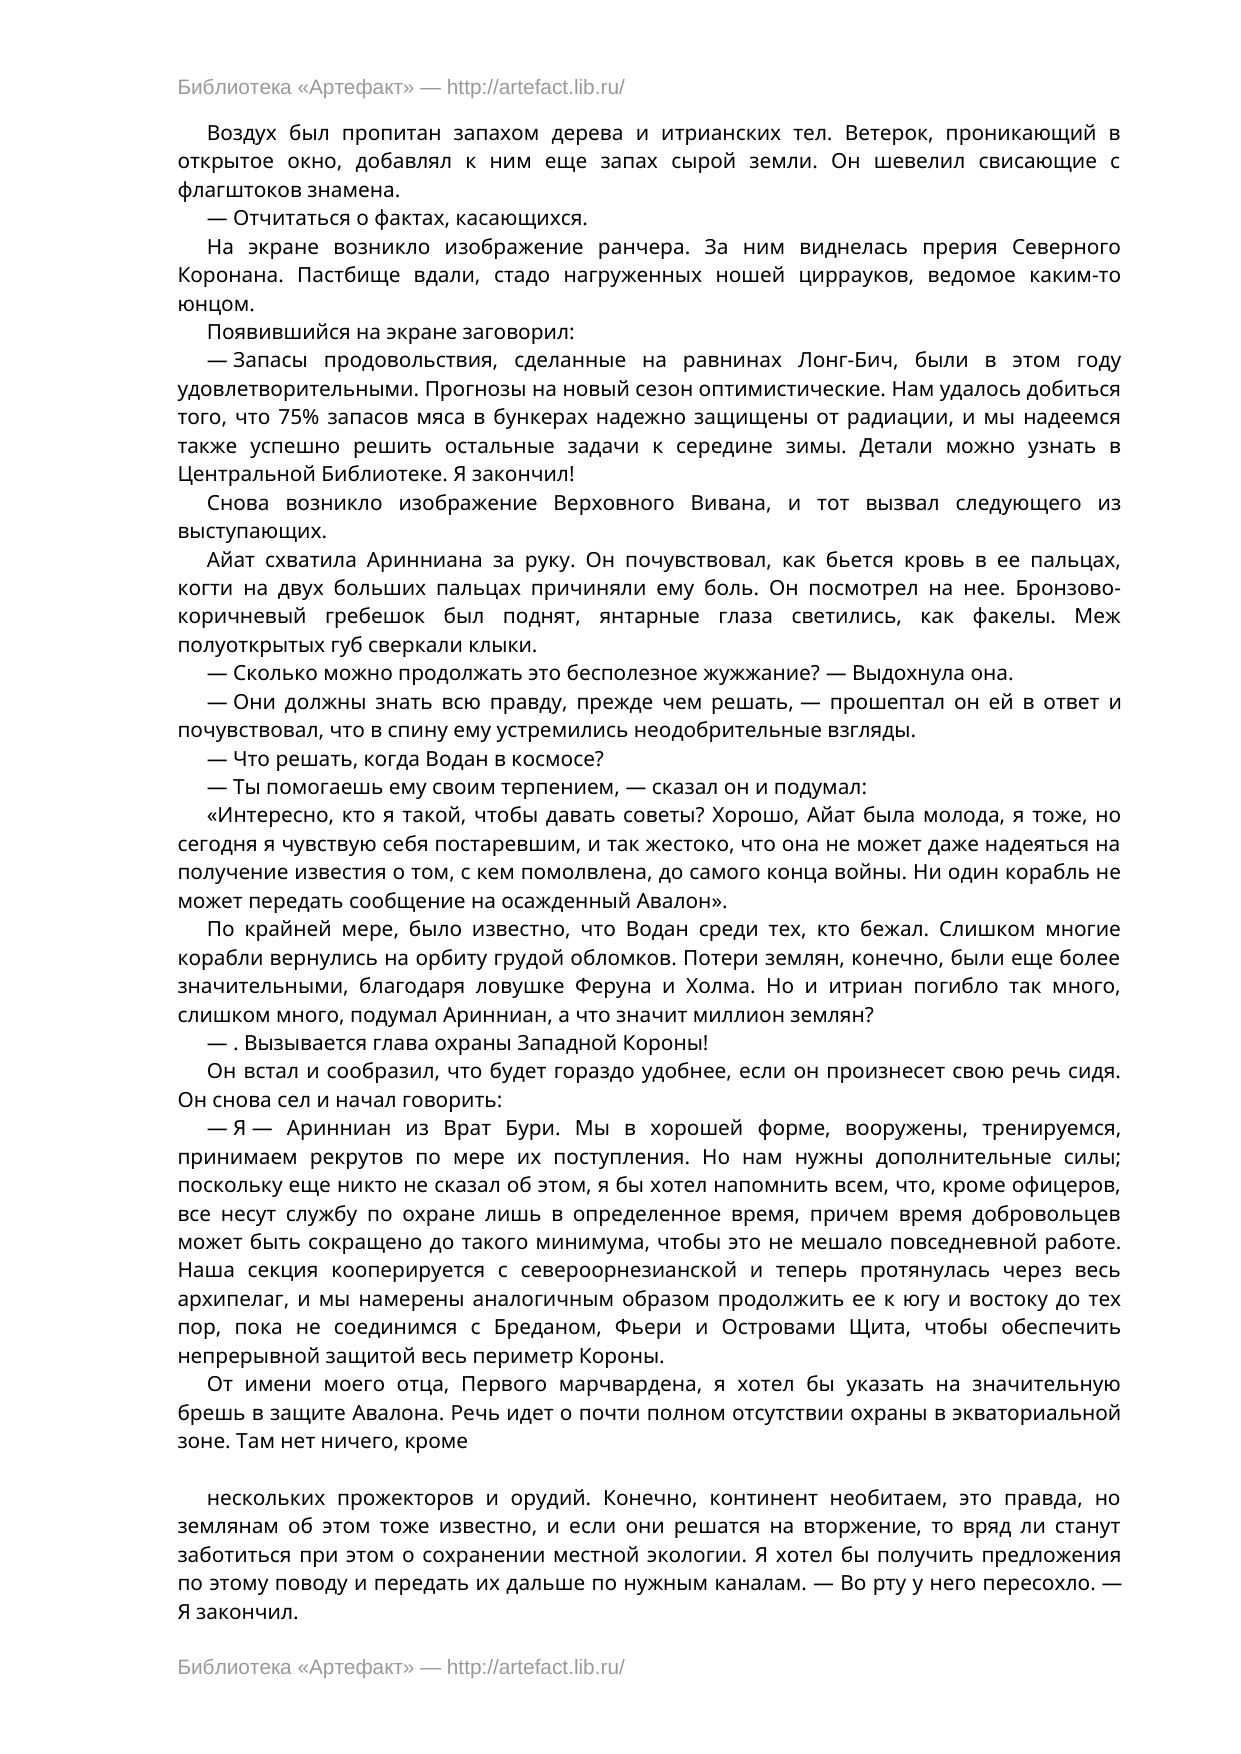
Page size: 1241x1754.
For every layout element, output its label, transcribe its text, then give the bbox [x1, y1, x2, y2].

text Снова возникло изображение Верховного Вивана, и тот вызвал следующего из выступающих. [177, 488, 1122, 545]
text — Что решать, когда Водан в космосе? [177, 744, 1122, 772]
text Воздух был пропитан запахом дерева и итрианских тел. Ветерок, проникающий в открытое окно, добавлял к ним еще запах сырой земли. Он шевелил свисающие с флагштоков знамена. [177, 118, 1122, 203]
text — Запасы продовольствия, сделанные на равнинах Лонг-Бич, были в этом году удовлетворительными. Прогнозы на новый сезон оптимистические. Нам удалось добиться того, что 75% запасов мяса в бункерах надежно защищены от радиации, и мы надеемся также успешно решить остальные задачи к середине зимы. Детали можно узнать в Центральной Библиотеке. Я закончил! [177, 346, 1122, 488]
text нескольких прожекторов и орудий. Конечно, континент необитаем, это правда, но землянам об этом тоже известно, и если они решатся на вторжение, то вряд ли станут заботиться при этом о сохранении местной экологии. Я хотел бы получить предложения по этому поводу и передать их дальше по нужным каналам. — Во рту у него пересохло. — Я закончил. [177, 1483, 1122, 1625]
text — Я — Аринниан из Врат Бури. Мы в хорошей форме, вооружены, тренируемся, принимаем рекрутов по мере их поступления. Но нам нужны дополнительные силы; поскольку еще никто не сказал об этом, я бы хотел напомнить всем, что, кроме офицеров, все несут службу по охране лишь в определенное время, причем время добровольцев может быть сокращено до такого минимума, чтобы это не мешало повседневной работе. Наша секция кооперируется с североорнезианской и теперь протянулась через весь архипелаг, и мы намерены аналогичным образом продолжить ее к югу и востоку до тех пор, пока не соединимся с Бреданом, Фьери и Островами Щита, чтобы обеспечить непрерывной защитой весь периметр Короны. [177, 1113, 1122, 1369]
text От имени моего отца, Первого марчвардена, я хотел бы указать на значительную брешь в защите Авалона. Речь идет о почти полном отсутствии охраны в экваториальной зоне. Там нет ничего, кроме [177, 1369, 1122, 1455]
text — Ты помогаешь ему своим терпением, — сказал он и подумал: [177, 772, 1122, 801]
text — . Вызывается глава охраны Западной Короны! [177, 1028, 1122, 1057]
text Айат схватила Аринниана за руку. Он почувствовал, как бьется кровь в ее пальцах, когти на двух больших пальцах причиняли ему боль. Он посмотрел на нее. Бронзово-коричневый гребешок был поднят, янтарные глаза светились, как факелы. Меж полуоткрытых губ сверкали клыки. [177, 545, 1122, 658]
text Он встал и сообразил, что будет гораздо удобнее, если он произнесет свою речь сидя. Он снова сел и начал говорить: [177, 1057, 1122, 1113]
text — Они должны знать всю правду, прежде чем решать, — прошептал он ей в ответ и почувствовал, что в спину ему устремились неодобрительные взгляды. [177, 687, 1122, 744]
text — Сколько можно продолжать это бесполезное жужжание? — Выдохнула она. [177, 658, 1122, 687]
text По крайней мере, было известно, что Водан среди тех, кто бежал. Слишком многие корабли вернулись на орбиту грудой обломков. Потери землян, конечно, были еще более значительными, благодаря ловушке Феруна и Холма. Но и итриан погибло так много, слишком много, подумал Аринниан, а что значит миллион землян? [177, 914, 1122, 1028]
text «Интересно, кто я такой, чтобы давать советы? Хорошо, Айат была молода, я тоже, но сегодня я чувствую себя постаревшим, и так жестоко, что она не может даже надеяться на получение известия о том, с кем помолвлена, до самого конца войны. Ни один корабль не может передать сообщение на осажденный Авалон». [177, 801, 1122, 914]
text Появившийся на экране заговорил: [177, 317, 1122, 346]
text На экране возникло изображение ранчера. За ним виднелась прерия Северного Коронана. Пастбище вдали, стадо нагруженных ношей циррауков, ведомое каким-то юнцом. [177, 232, 1122, 317]
text — Отчитаться о фактах, касающихся. [177, 203, 1122, 232]
